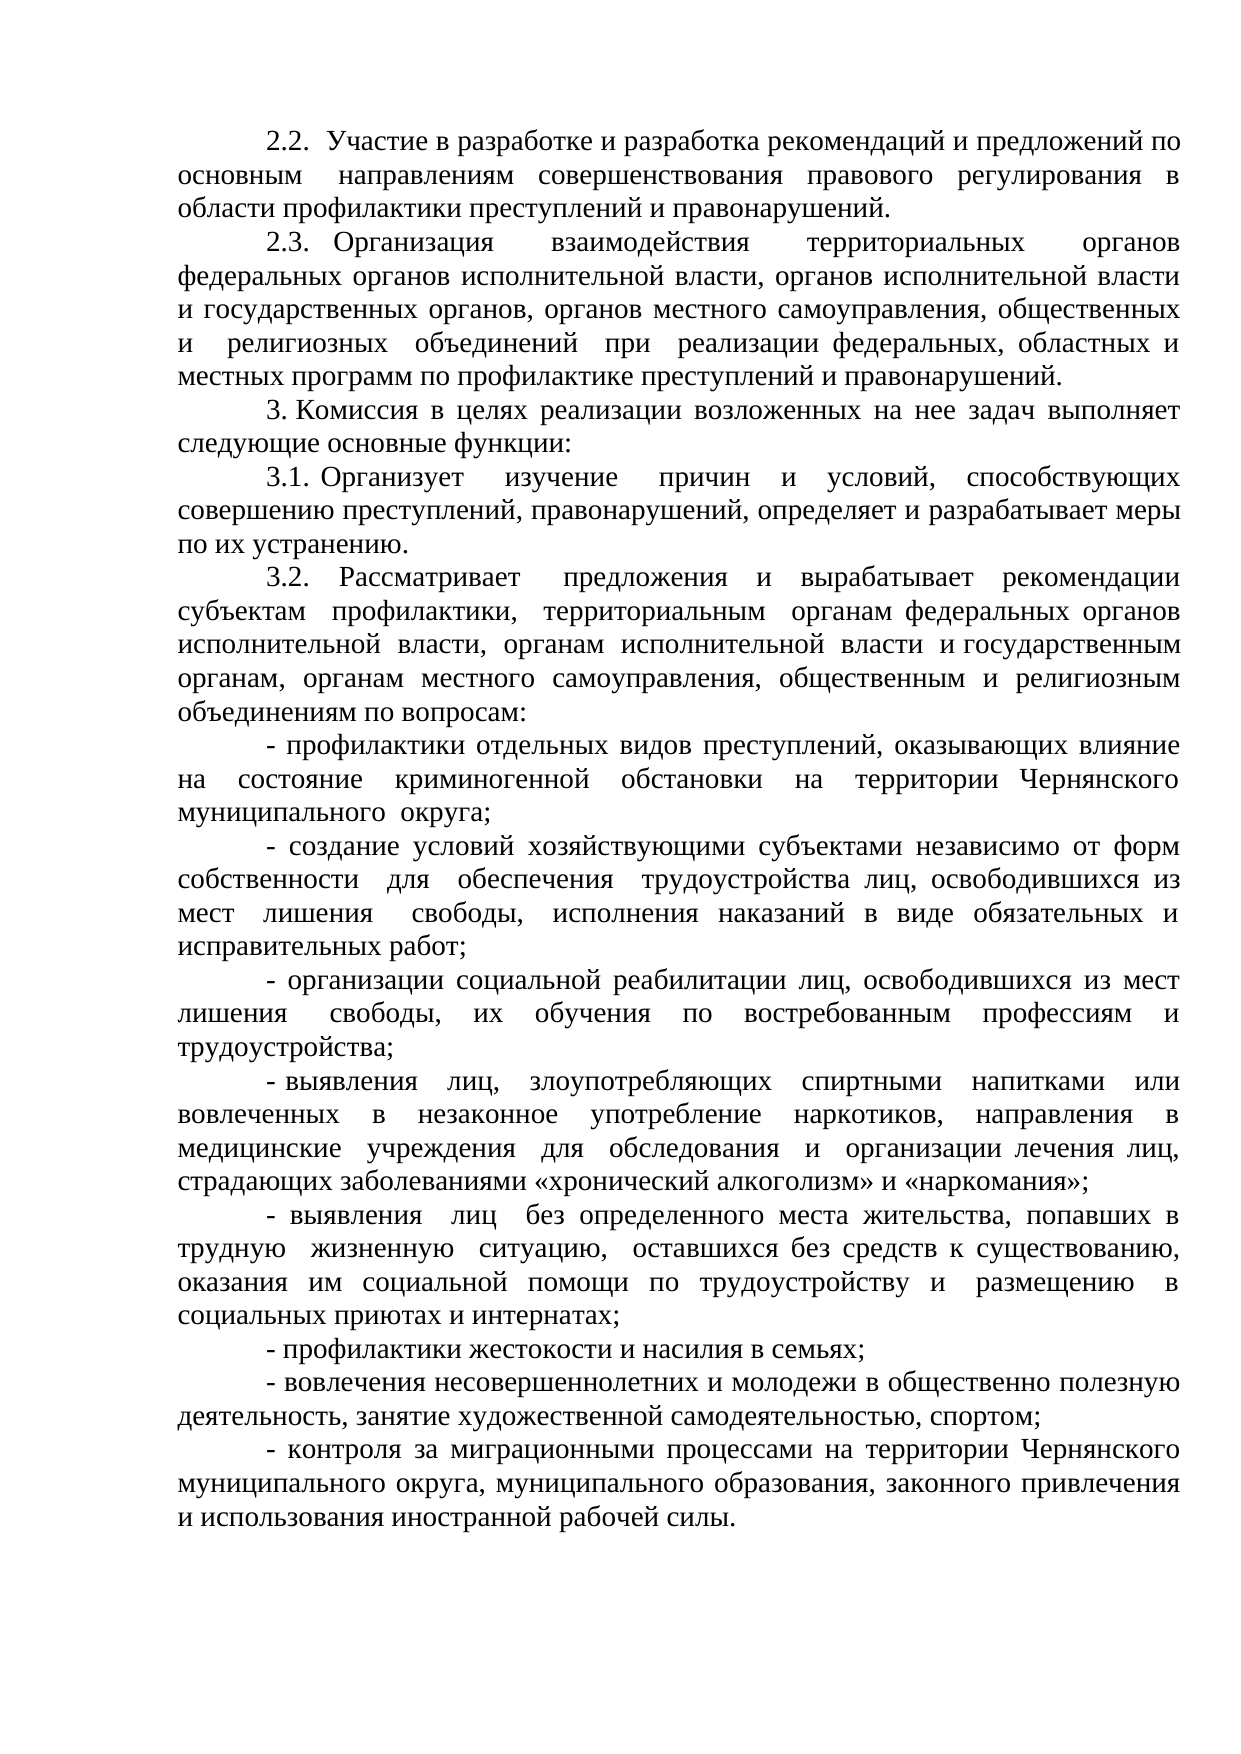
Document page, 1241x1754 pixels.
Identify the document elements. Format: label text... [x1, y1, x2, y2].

text - контроля за миграционными процессами на территории Чернянского муниципального округа, муниципального образования, законного привлечения и использования иностранной рабочей силы. [177, 1432, 1181, 1532]
list Комиссия в целях реализации возложенных на нее задач выполняет следующие основные функции: [177, 392, 1181, 459]
list Рассматривает предложения и вырабатывает рекомендации субъектам профилактики, территориальным органам федеральных органов исполнительной власти, органам исполнительной власти и государственным органам, органам местного самоуправления, общественным и религиозным объединениям по вопросам: [177, 559, 1181, 727]
text - выявления лиц без определенного места жительства, попавших в трудную жизненную ситуацию, оставшихся без средств к существованию, оказания им социальной помощи по трудоустройству и размещению в социальных приютах и интернатах; [177, 1197, 1181, 1331]
list Организует изучение причин и условий, способствующих совершению преступлений, правонарушений, определяет и разрабатывает меры по их устранению. [177, 459, 1181, 559]
text - профилактики отдельных видов преступлений, оказывающих влияние на состояние криминогенной обстановки на территории Чернянского муниципального округа; [177, 727, 1181, 828]
text - вовлечения несовершеннолетних и молодежи в общественно полезную деятельность, занятие художественной самодеятельностью, спортом; [177, 1364, 1181, 1432]
text - выявления лиц, злоупотребляющих спиртными напитками или вовлеченных в незаконное употребление наркотиков, направления в медицинские учреждения для обследования и организации лечения лиц, страдающих заболеваниями «хронический алкоголизм» и «наркомания»; [177, 1063, 1181, 1197]
text - организации социальной реабилитации лиц, освободившихся из мест лишения свободы, их обучения по востребованным профессиям и трудоустройства; [177, 962, 1181, 1063]
text - создание условий хозяйствующими субъектами независимо от форм собственности для обеспечения трудоустройства лиц, освободившихся из мест лишения свободы, исполнения наказаний в виде обязательных и исправительных работ; [177, 828, 1181, 962]
list Участие в разработке и разработка рекомендаций и предложений по основным направлениям совершенствования правового регулирования в области профилактики преступлений и правонарушений. [177, 123, 1181, 224]
text - профилактики жестокости и насилия в семьях; [177, 1331, 1181, 1364]
list Организация взаимодействия территориальных органов федеральных органов исполнительной власти, органов исполнительной власти и государственных органов, органов местного самоуправления, общественных и религиозных объединений при реализации федеральных, областных и местных программ по профилактике преступлений и правонарушений. [177, 224, 1181, 392]
